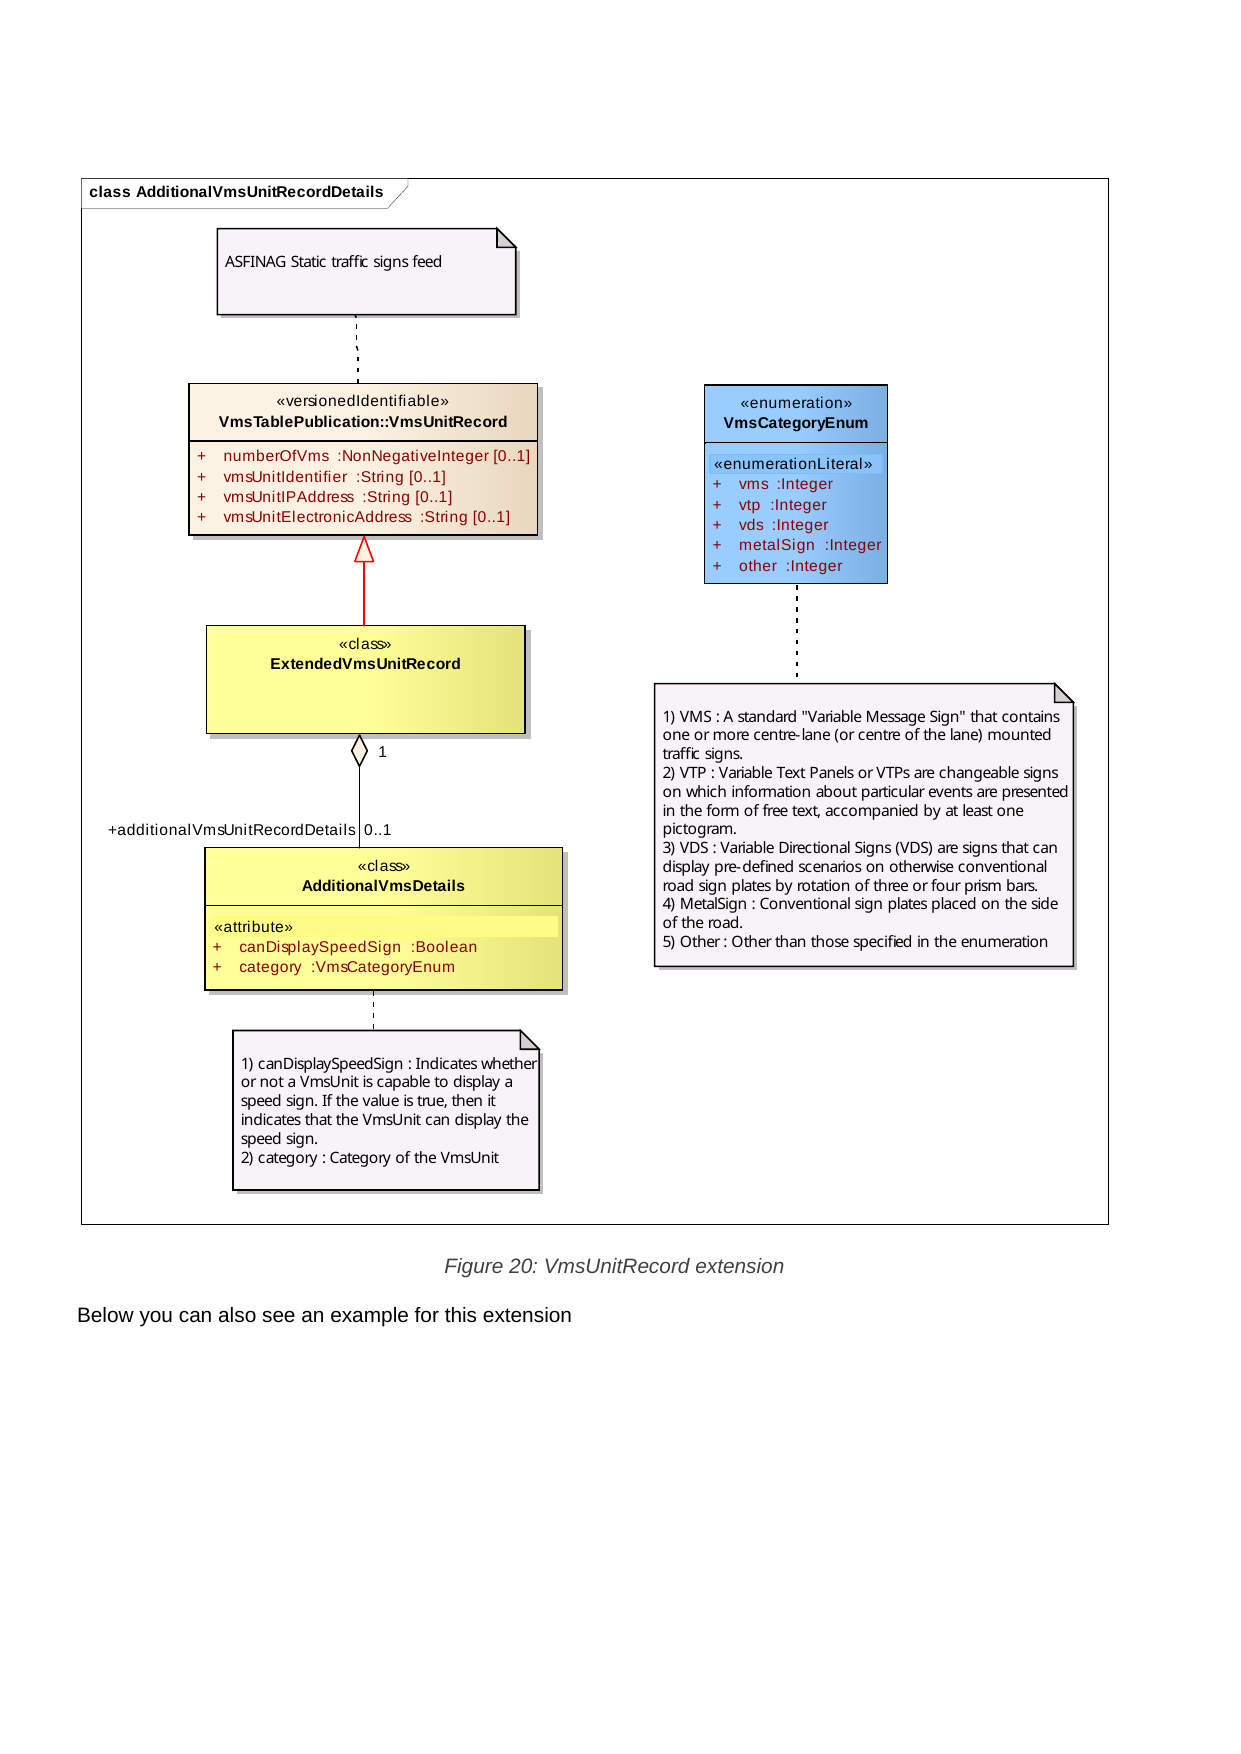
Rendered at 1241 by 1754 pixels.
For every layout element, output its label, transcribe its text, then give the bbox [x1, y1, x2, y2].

text Figure 20: VmsUnitRecord extension [77, 1254, 1152, 1278]
text Below you can also see an example for this extension [77, 1303, 1152, 1327]
